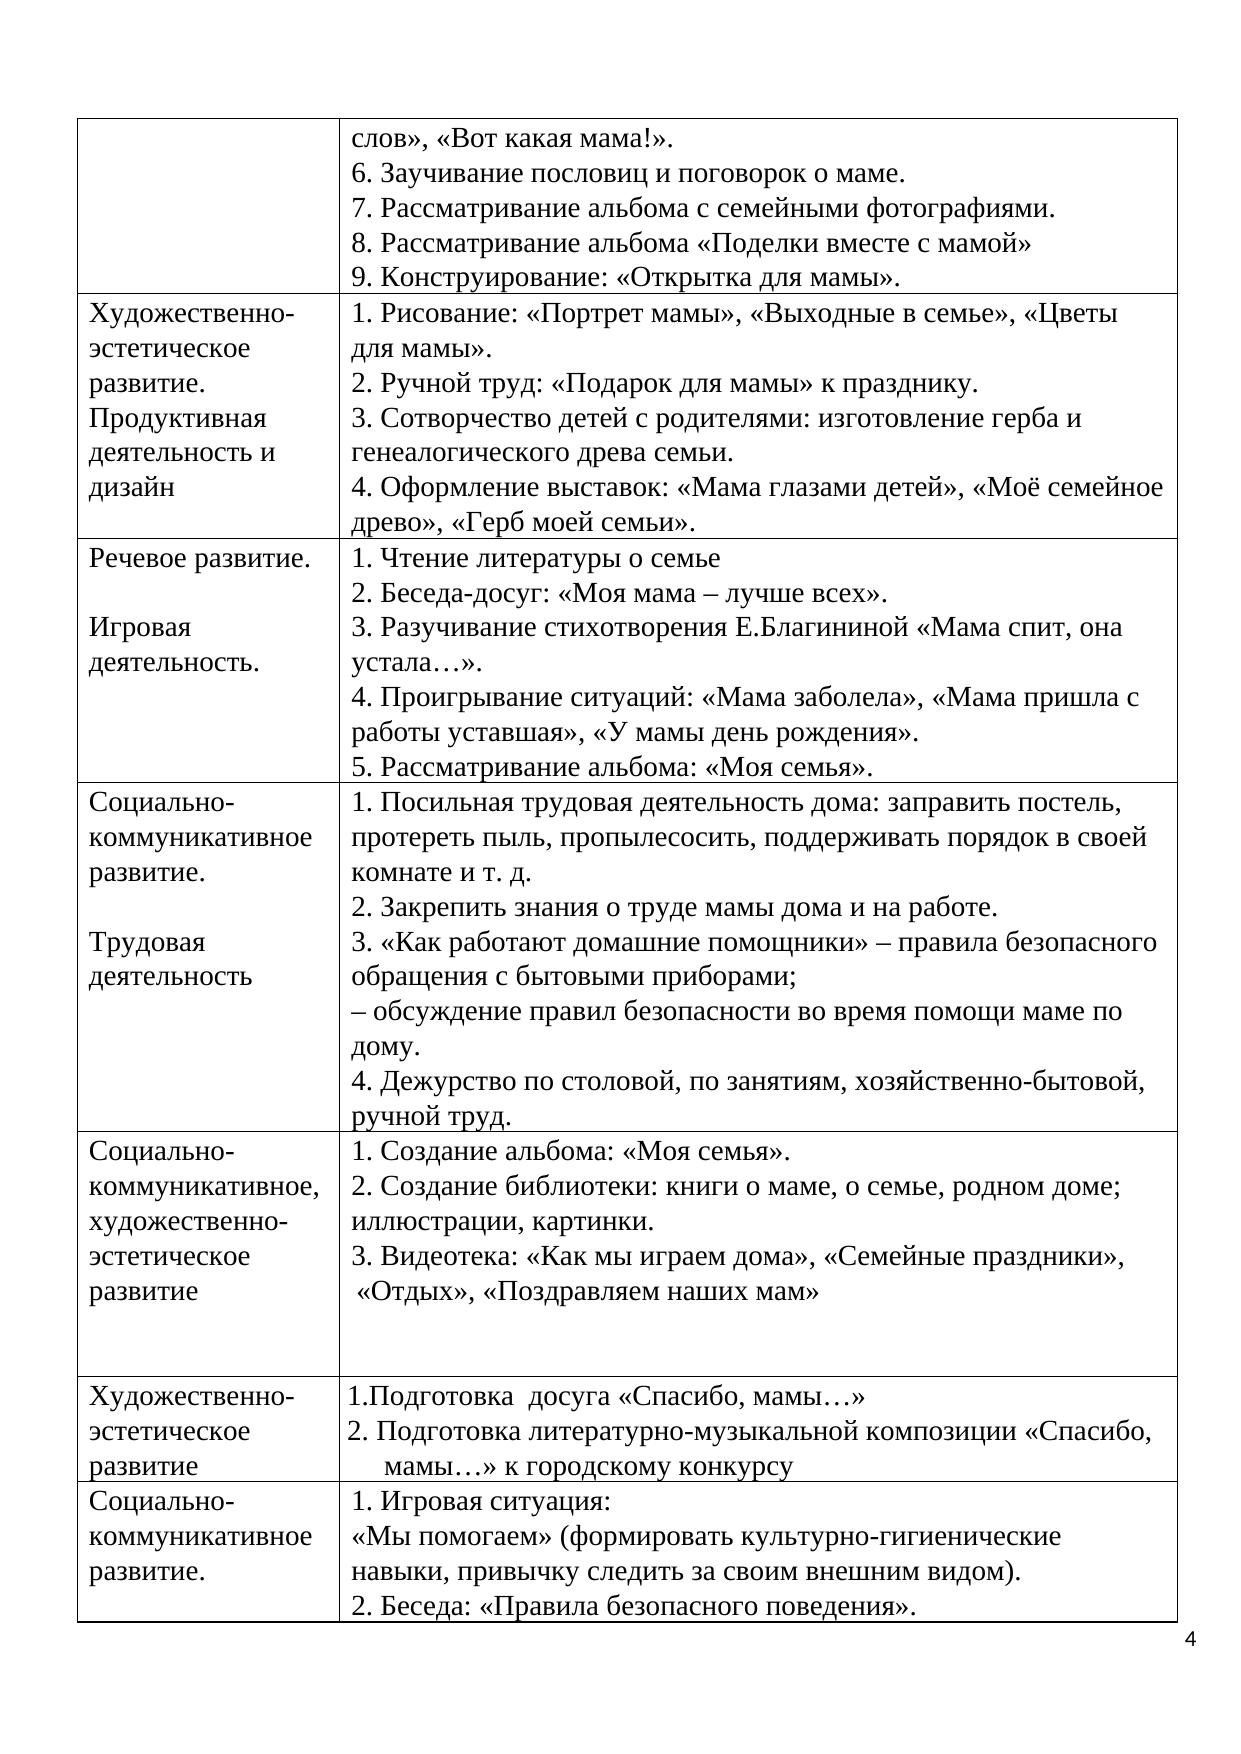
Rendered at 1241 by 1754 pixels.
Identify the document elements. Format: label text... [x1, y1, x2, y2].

table_cell 1. Посильная трудовая деятельность дома: заправить постель, протереть пыль, пропылесосить, поддерживать порядок в своей комнате и т. д. 2. Закрепить знания о труде мамы дома и на работе. 3. «Как работают домашние помощники» – правила безопасного обращения с бытовыми приборами; – обсуждение правил безопасности во время помощи маме по дому. 4. Дежурство по столовой, по занятиям, хозяйственно-бытовой, ручной труд. [340, 783, 1177, 1131]
table_cell 1. Чтение литературы о семье 2. Беседа-досуг: «Моя мама – лучше всех». 3. Разучивание стихотворения Е.Благининой «Мама спит, она устала…». 4. Проигрывание ситуаций: «Мама заболела», «Мама пришла с работы уставшая», «У мамы день рождения». 5. Рассматривание альбома: «Моя семья». [340, 539, 1177, 782]
table_cell Художественно-эстетическое развитие. Продуктивная деятельность и дизайн [78, 294, 339, 538]
table_cell 1.Подготовка досуга «Спасибо, мамы…» 2. Подготовка литературно-музыкальной композиции «Спасибо, мамы…» к городскому конкурсу [340, 1377, 1177, 1481]
table_cell 1. Создание альбома: «Моя семья». 2. Создание библиотеки: книги о маме, о семье, родном доме; иллюстрации, картинки. 3. Видеотека: «Как мы играем дома», «Семейные праздники», «Отдых», «Поздравляем наших мам» [340, 1132, 1177, 1376]
table_cell Речевое развитие. Игровая деятельность. [78, 539, 339, 782]
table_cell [340, 119, 1177, 293]
table_cell Социально-коммуникативное развитие. Трудовая деятельность [78, 783, 339, 1131]
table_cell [340, 1482, 1177, 1621]
table_cell Социально-коммуникативное, художественно-эстетическое развитие [78, 1132, 339, 1376]
table_cell Художественно-эстетическое развитие [78, 1377, 339, 1481]
table_cell 1. Рисование: «Портрет мамы», «Выходные в семье», «Цветы для мамы». 2. Ручной труд: «Подарок для мамы» к празднику. 3. Сотворчество детей с родителями: изготовление герба и генеалогического древа семьи. 4. Оформление выставок: «Мама глазами детей», «Моё семейное древо», «Герб моей семьи». [340, 294, 1177, 538]
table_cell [78, 1482, 339, 1621]
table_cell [78, 119, 339, 293]
